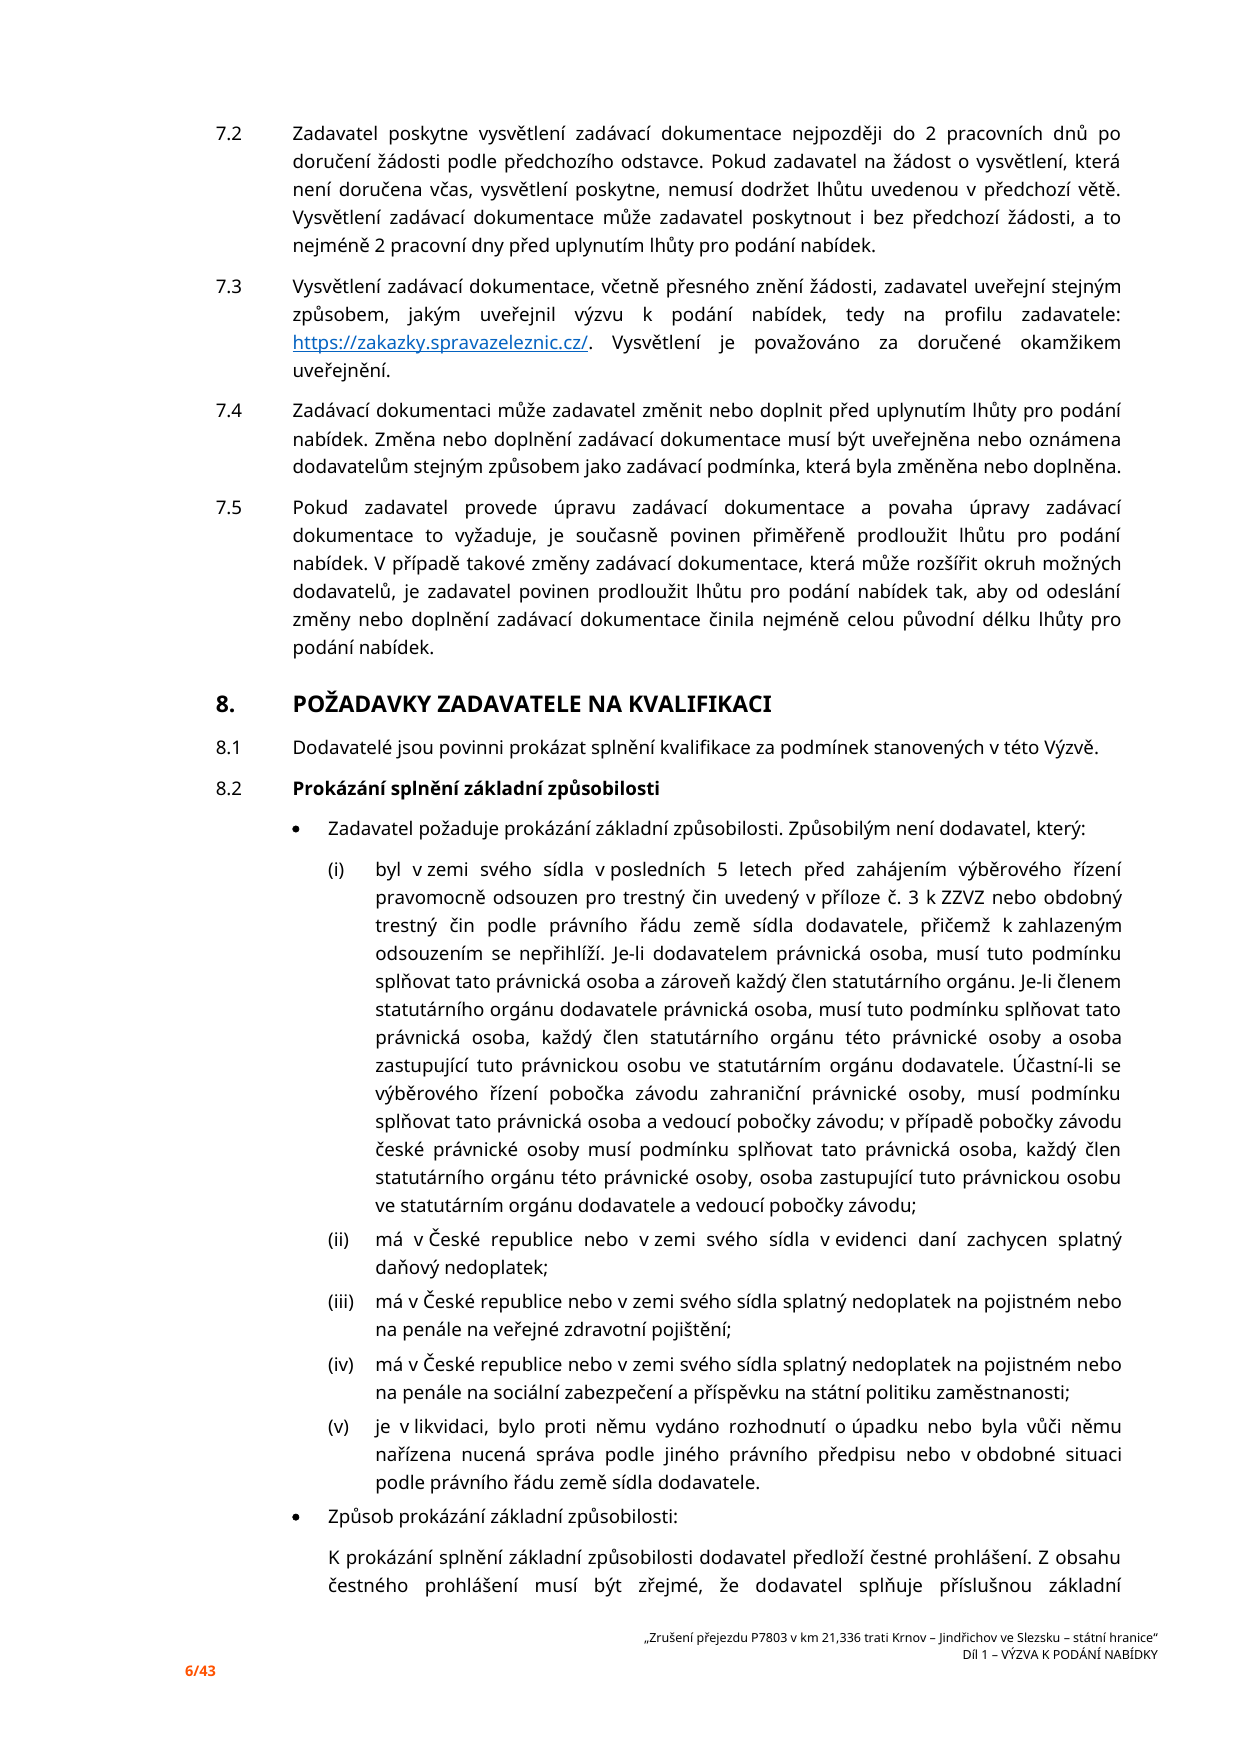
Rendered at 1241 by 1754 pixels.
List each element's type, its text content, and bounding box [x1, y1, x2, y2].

text Způsob prokázání základní způsobilosti: [292, 1504, 1122, 1529]
text Zadavatel požaduje prokázání základní způsobilosti. Způsobilým není dodavatel, který: [292, 815, 1122, 841]
text má v České republice nebo v zemi svého sídla splatný nedoplatek na pojistném nebo na penále na veřejné zdravotní pojištění; [328, 1289, 1122, 1342]
text POŽADAVKY ZADAVATELE NA KVALIFIKACI [216, 687, 1122, 719]
text Zadávací dokumentaci může zadavatel změnit nebo doplnit před uplynutím lhůty pro podání nabídek. Změna nebo doplnění zadávací dokumentace musí být uveřejněna nebo oznámena dodavatelům stejným způsobem jako zadávací podmínka, která byla změněna nebo doplněna. [216, 398, 1122, 479]
text má v České republice nebo v zemi svého sídla v evidenci daní zachycen splatný daňový nedoplatek; [328, 1226, 1122, 1280]
text Prokázání splnění základní způsobilosti [216, 775, 1122, 800]
text Zadavatel poskytne vysvětlení zadávací dokumentace nejpozději do 2 pracovních dnů po doručení žádosti podle předchozího odstavce. Pokud zadavatel na žádost o vysvětlení, která není doručena včas, vysvětlení poskytne, nemusí dodržet lhůtu uvedenou v předchozí větě. Vysvětlení zadávací dokumentace může zadavatel poskytnout i bez předchozí žádosti, a to nejméně 2 pracovní dny před uplynutím lhůty pro podání nabídek. [216, 121, 1122, 258]
text Dodavatelé jsou povinni prokázat splnění kvalifikace za podmínek stanovených v této Výzvě. [216, 734, 1122, 760]
text Vysvětlení zadávací dokumentace, včetně přesného znění žádosti, zadavatel uveřejní stejným způsobem, jakým uveřejnil výzvu k podání nabídek, tedy na profilu zadavatele: https://zakazky.spravazeleznic.cz/. Vysvětlení je považováno za doručené okamžikem uveřejnění. [216, 273, 1122, 383]
text Pokud zadavatel provede úpravu zadávací dokumentace a povaha úpravy zadávací dokumentace to vyžaduje, je současně povinen přiměřeně prodloužit lhůtu pro podání nabídek. V případě takové změny zadávací dokumentace, která může rozšířit okruh možných dodavatelů, je zadavatel povinen prodloužit lhůtu pro podání nabídek tak, aby od odeslání změny nebo doplnění zadávací dokumentace činila nejméně celou původní délku lhůty pro podání nabídek. [216, 494, 1122, 660]
text je v likvidaci, bylo proti němu vydáno rozhodnutí o úpadku nebo byla vůči němu nařízena nucená správa podle jiného právního předpisu nebo v obdobné situaci podle právního řádu země sídla dodavatele. [328, 1413, 1122, 1495]
text byl v zemi svého sídla v posledních 5 letech před zahájením výběrového řízení pravomocně odsouzen pro trestný čin uvedený v příloze č. 3 k ZZVZ nebo obdobný trestný čin podle právního řádu země sídla dodavatele, přičemž k zahlazeným odsouzením se nepřihlíží. Je-li dodavatelem právnická osoba, musí tuto podmínku splňovat tato právnická osoba a zároveň každý člen statutárního orgánu. Je-li členem statutárního orgánu dodavatele právnická osoba, musí tuto podmínku splňovat tato právnická osoba, každý člen statutárního orgánu této právnické osoby a osoba zastupující tuto právnickou osobu ve statutárním orgánu dodavatele. Účastní-li se výběrového řízení pobočka závodu zahraniční právnické osoby, musí podmínku splňovat tato právnická osoba a vedoucí pobočky závodu; v případě pobočky závodu české právnické osoby musí podmínku splňovat tato právnická osoba, každý člen statutárního orgánu této právnické osoby, osoba zastupující tuto právnickou osobu ve statutárním orgánu dodavatele a vedoucí pobočky závodu; [328, 856, 1122, 1218]
text má v České republice nebo v zemi svého sídla splatný nedoplatek na pojistném nebo na penále na sociální zabezpečení a příspěvku na státní politiku zaměstnanosti; [328, 1351, 1122, 1404]
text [328, 1544, 1122, 1598]
